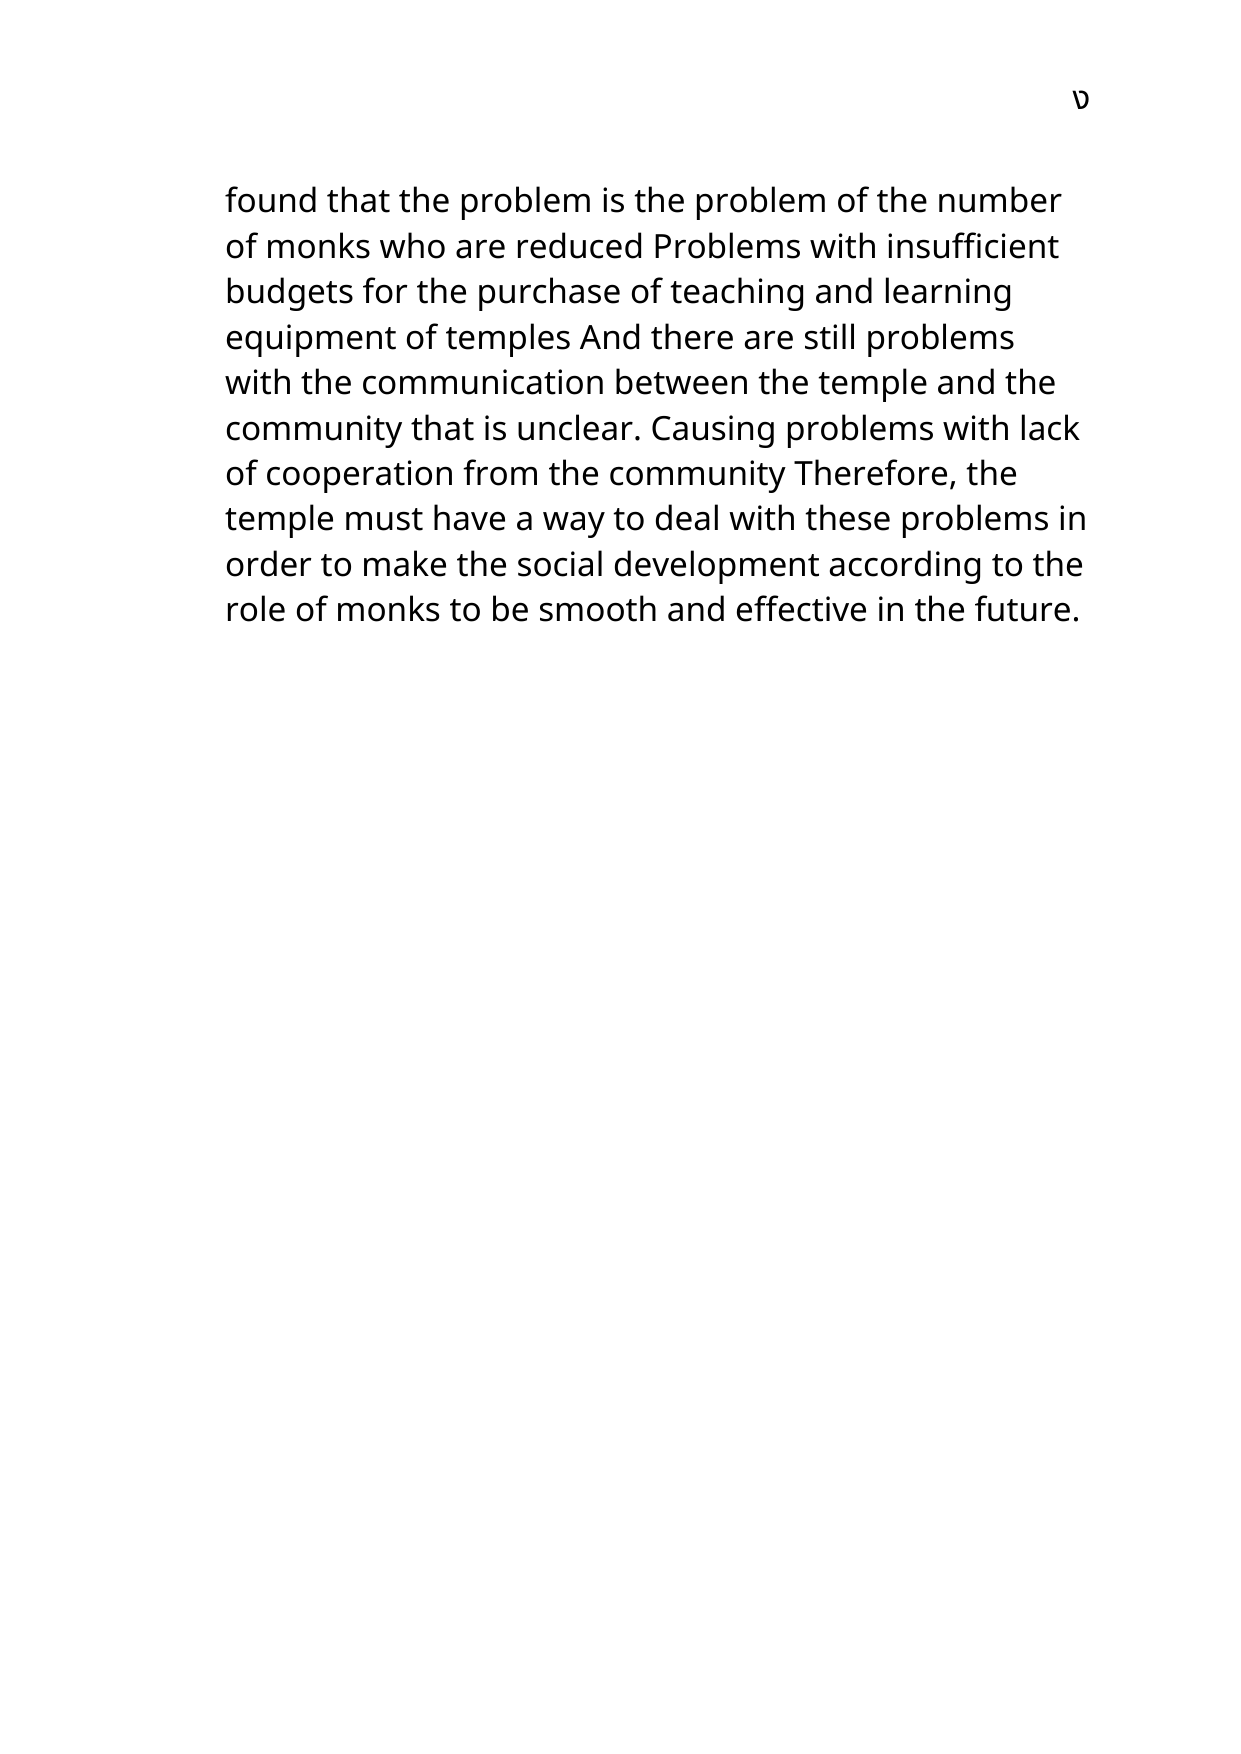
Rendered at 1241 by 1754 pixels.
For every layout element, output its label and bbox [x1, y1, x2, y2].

text [225, 177, 1090, 631]
